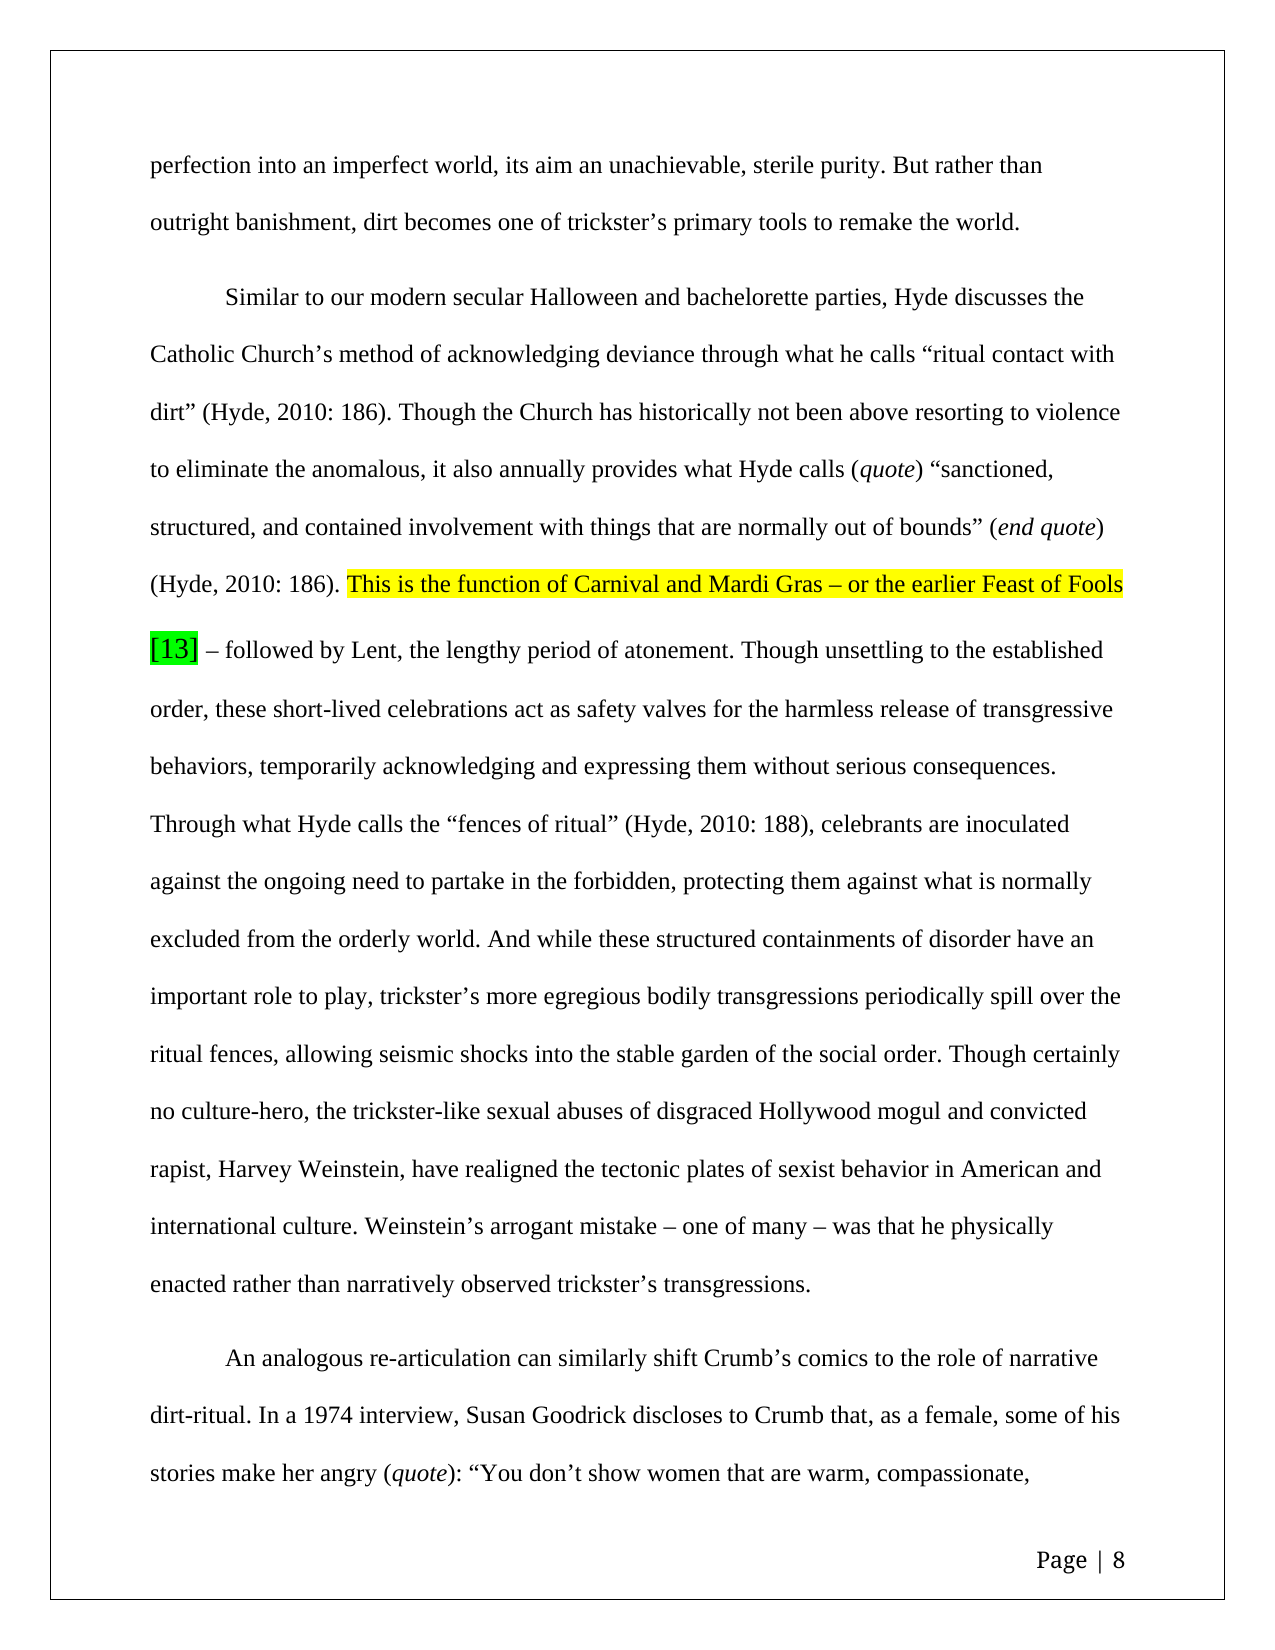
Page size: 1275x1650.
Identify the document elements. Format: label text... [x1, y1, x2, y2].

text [150, 150, 1125, 236]
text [150, 1343, 1125, 1487]
text Similar to our modern secular Halloween and bachelorette parties, Hyde discusses the Catholic Church’s method of acknowledging deviance through what he calls “ritual contact with dirt” (Hyde, 2010: 186). Though the Church has historically not been above resorting to violence to eliminate the anomalous, it also annually provides what Hyde calls (quote) “sanctioned, structured, and contained involvement with things that are normally out of bounds” (end quote) (Hyde, 2010: 186). This is the function of Carnival and Mardi Gras – or the earlier Feast of Fools [13] – followed by Lent, the lengthy period of atonement. Though unsettling to the established order, these short-lived celebrations act as safety valves for the harmless release of transgressive behaviors, temporarily acknowledging and expressing them without serious consequences. Through what Hyde calls the “fences of ritual” (Hyde, 2010: 188), celebrants are inoculated against the ongoing need to partake in the forbidden, protecting them against what is normally excluded from the orderly world. And while these structured containments of disorder have an important role to play, trickster’s more egregious bodily transgressions periodically spill over the ritual fences, allowing seismic shocks into the stable garden of the social order. Though certainly no culture-hero, the trickster-like sexual abuses of disgraced Hollywood mogul and convicted rapist, Harvey Weinstein, have realigned the tectonic plates of sexist behavior in American and international culture. Weinstein’s arrogant mistake – one of many – was that he physically enacted rather than narratively observed trickster’s transgressions. [150, 282, 1125, 1297]
